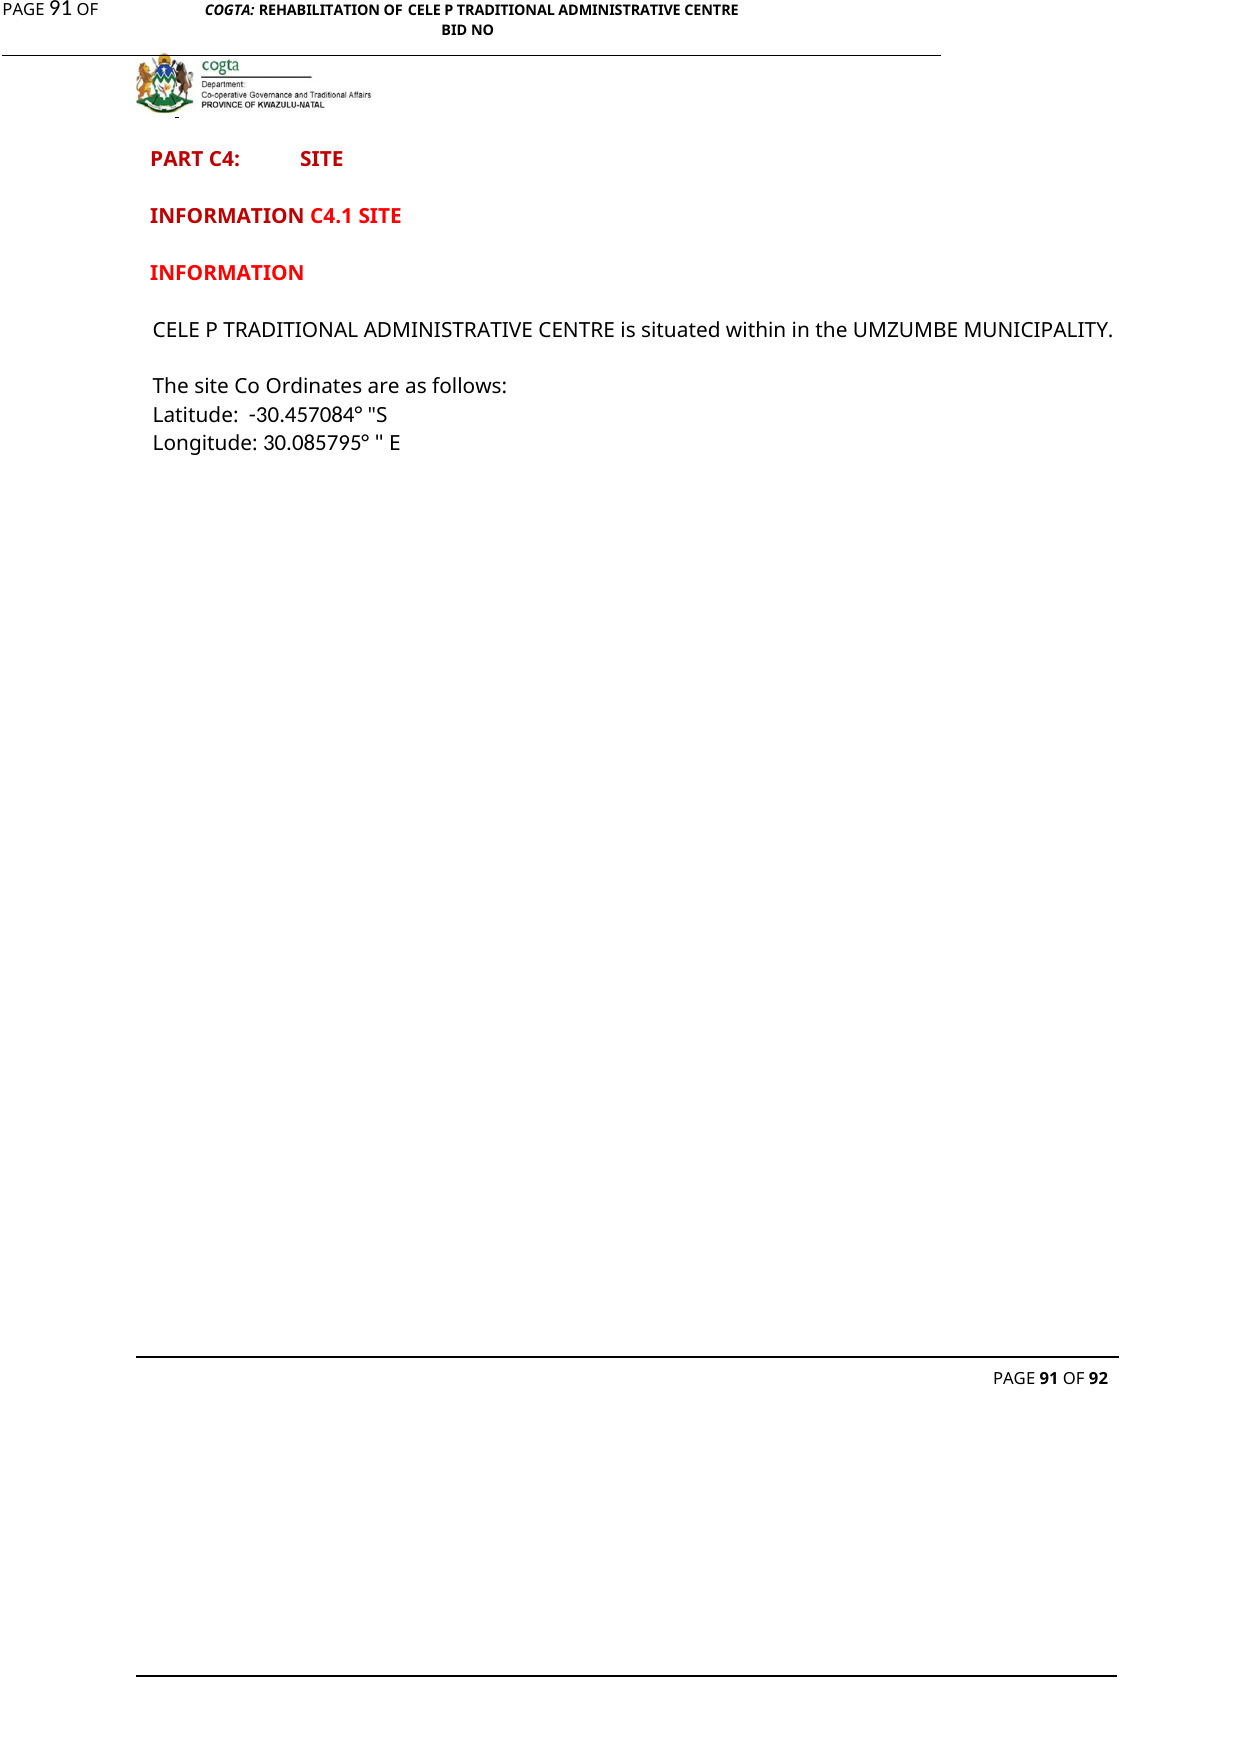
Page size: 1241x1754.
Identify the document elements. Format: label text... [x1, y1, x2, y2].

text Latitude: -30.457084° "S [152, 400, 1130, 428]
text The site Co Ordinates are as follows: [152, 372, 1130, 400]
text PAGE 91 OF 92 [123, 1366, 1108, 1389]
subtitle PART C4: SITE INFORMATION C4.1 SITE INFORMATION [150, 144, 484, 286]
picture [136, 56, 379, 118]
text CELE P TRADITIONAL ADMINISTRATIVE CENTRE is situated within in the UMZUMBE MUNICIPALITY. [152, 315, 1130, 343]
text Longitude: 30.085795° " E [152, 428, 1130, 457]
